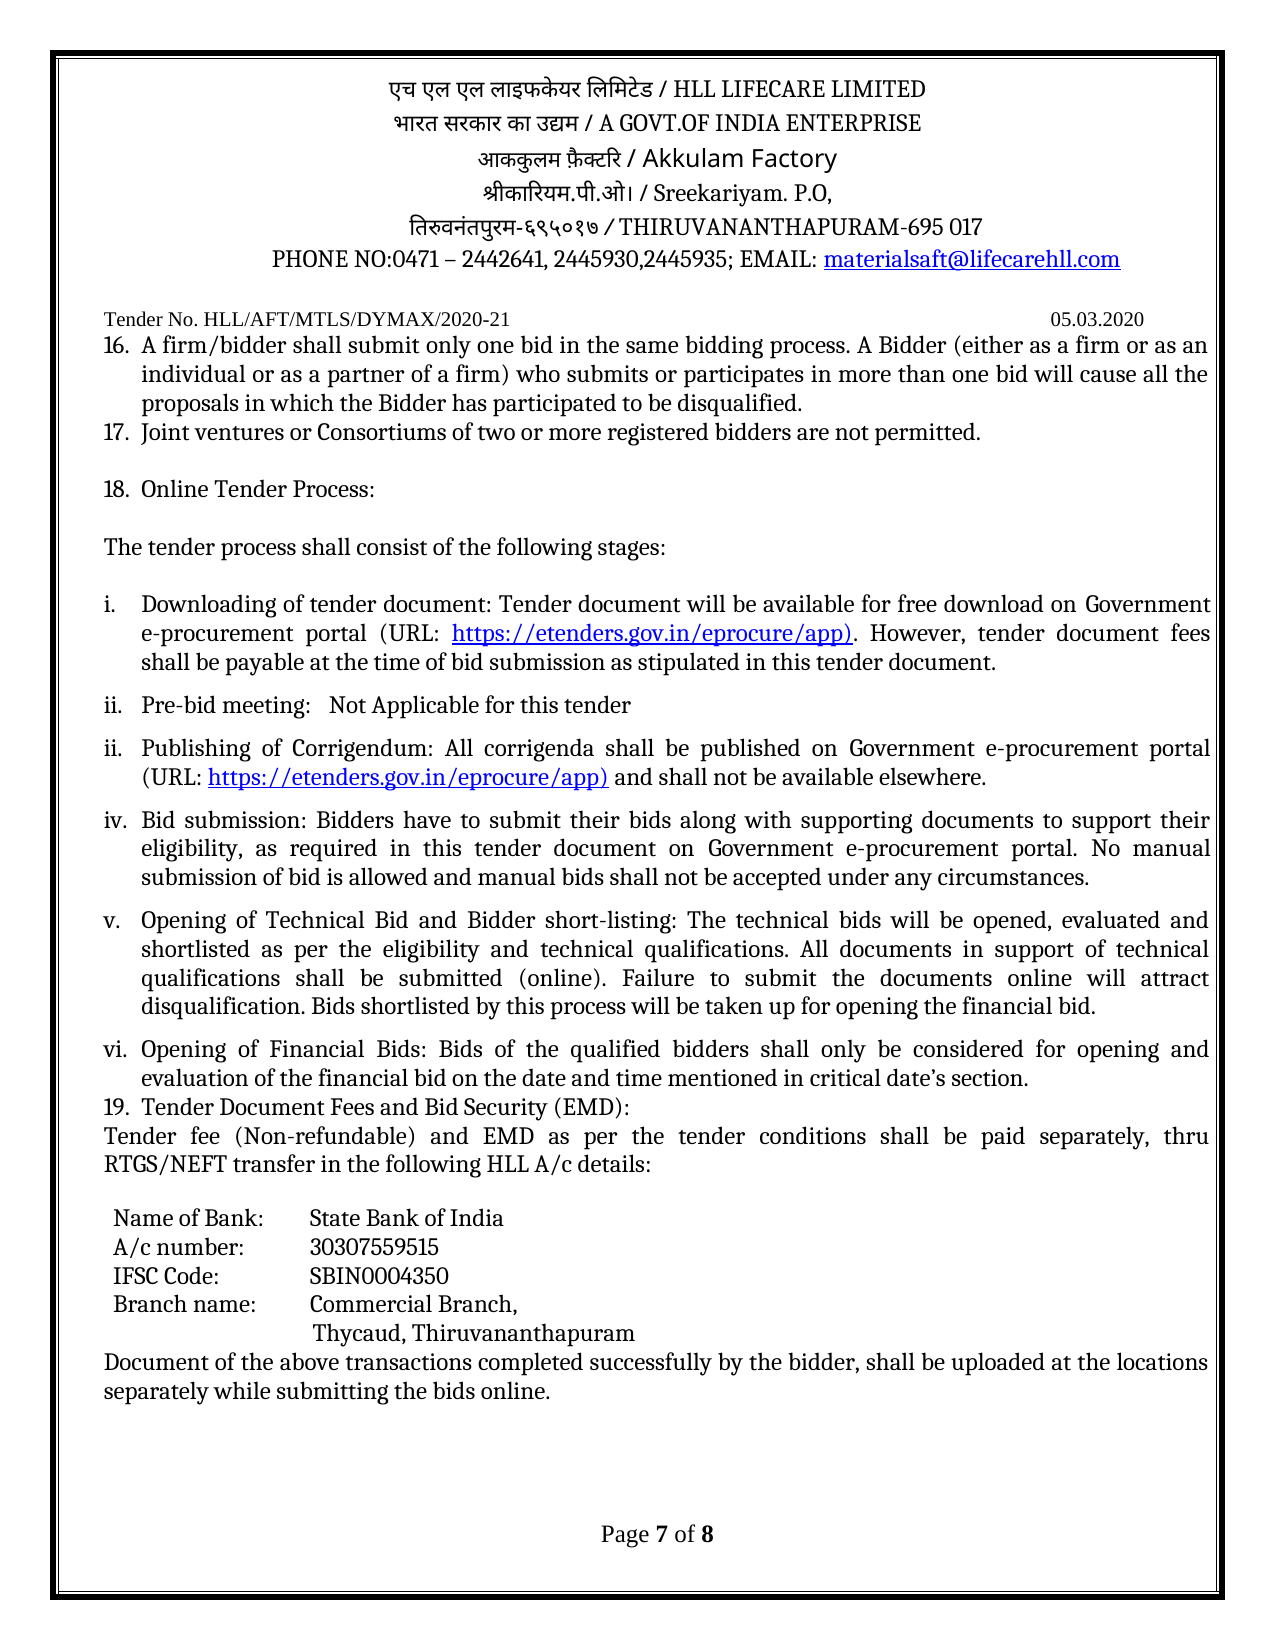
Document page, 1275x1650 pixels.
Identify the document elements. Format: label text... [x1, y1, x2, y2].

list Publishing of Corrigendum: All corrigenda shall be published on Government e-procurement portal (URL: https://etenders.gov.in/eprocure/app) and shall not be available elsewhere. [103, 734, 1211, 791]
text IFSC Code: SBIN0004350 [113, 1262, 1202, 1290]
text Thycaud, Thiruvananthapuram [103, 1319, 1211, 1348]
text v. Opening of Technical Bid and Bidder short-listing: The technical bids will be opened, evaluated and shortlisted as per the eligibility and technical qualifications. All documents in support of technical qualifications shall be submitted (online). Failure to submit the documents online will attract disqualification. Bids shortlisted by this process will be taken up for opening the financial bid. [103, 906, 1211, 1021]
text ii. Pre-bid meeting: Not Applicable for this tender [103, 691, 1211, 719]
text The tender process shall consist of the following stages: [103, 533, 1211, 561]
text vi. Opening of Financial Bids: Bids of the qualified bidders shall only be considered for opening and evaluation of the financial bid on the date and time mentioned in critical date’s section. [103, 1035, 1211, 1093]
text Branch name: Commercial Branch, [113, 1290, 1202, 1319]
list Joint ventures or Consortiums of two or more registered bidders are not permitted. [103, 418, 1211, 446]
text Name of Bank: State Bank of India [113, 1204, 1202, 1233]
text iv. Bid submission: Bidders have to submit their bids along with supporting documents to support their eligibility, as required in this tender document on Government e-procurement portal. No manual submission of bid is allowed and manual bids shall not be accepted under any circumstances. [103, 806, 1211, 892]
text A/c number: 30307559515 [113, 1233, 1202, 1262]
list Tender Document Fees and Bid Security (EMD): [103, 1093, 1211, 1122]
list A firm/bidder shall submit only one bid in the same bidding process. A Bidder (either as a firm or as an individual or as a partner of a firm) who submits or participates in more than one bid will cause all the proposals in which the Bidder has participated to be disqualified. [103, 331, 1211, 418]
list Downloading of tender document: Tender document will be available for free download on Government e-procurement portal (URL: https://etenders.gov.in/eprocure/app). However, tender document fees shall be payable at the time of bid submission as stipulated in this tender document. [103, 590, 1211, 676]
text Tender fee (Non-refundable) and EMD as per the tender conditions shall be paid separately, thru RTGS/NEFT transfer in the following HLL A/c details: [103, 1122, 1211, 1179]
text Document of the above transactions completed successfully by the bidder, shall be uploaded at the locations separately while submitting the bids online. [103, 1348, 1211, 1405]
list Online Tender Process: [103, 475, 1211, 504]
